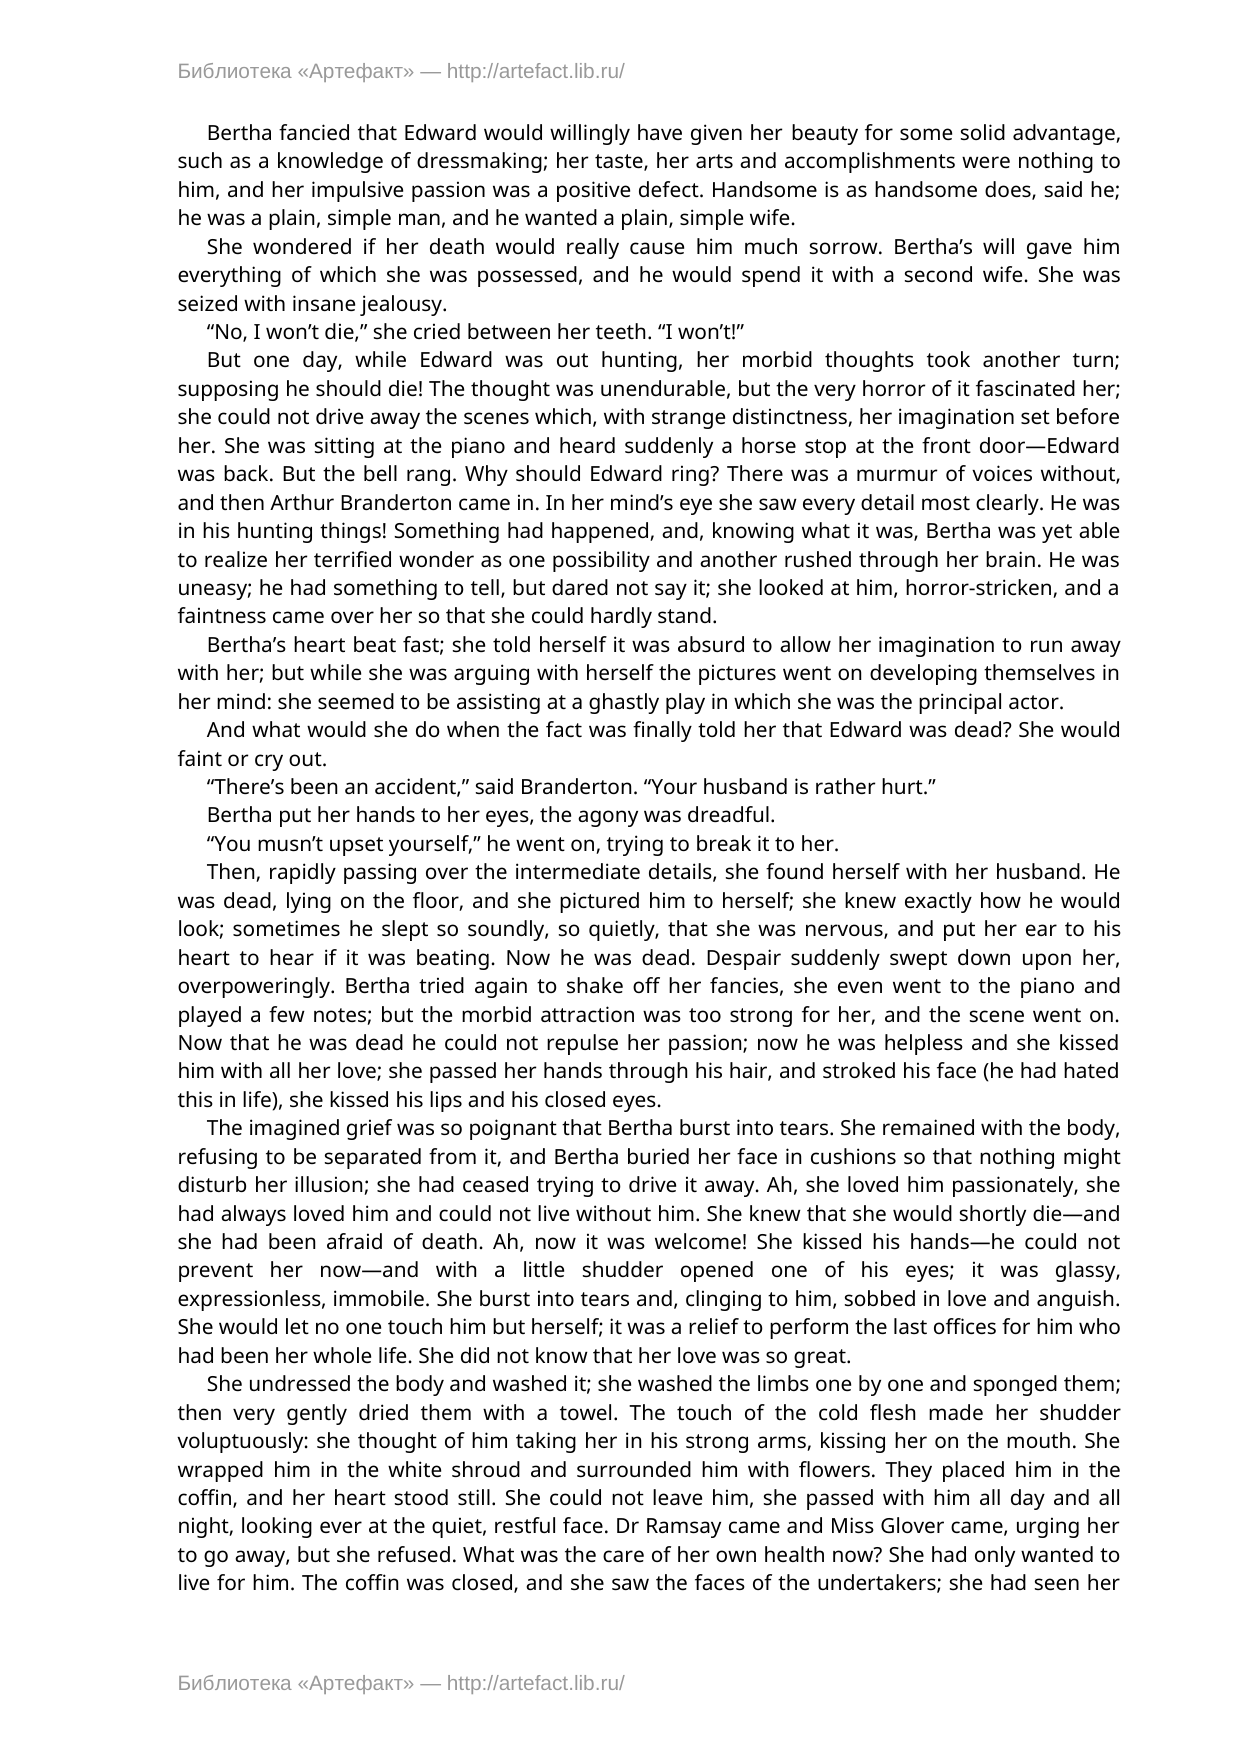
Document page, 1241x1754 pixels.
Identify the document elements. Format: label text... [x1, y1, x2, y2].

text “You musn’t upset yourself,” he went on, trying to break it to her. [177, 829, 1122, 857]
text And what would she do when the fact was finally told her that Edward was dead? She would faint or cry out. [177, 715, 1122, 772]
text The imagined grief was so poignant that Bertha burst into tears. She remained with the body, refusing to be separated from it, and Bertha buried her face in cushions so that nothing might disturb her illusion; she had ceased trying to drive it away. Ah, she loved him passionately, she had always loved him and could not live without him. She knew that she would shortly die—and she had been afraid of death. Ah, now it was welcome! She kissed his hands—he could not prevent her now—and with a little shudder opened one of his eyes; it was glassy, expressionless, immobile. She burst into tears and, clinging to him, sobbed in love and anguish. She would let no one touch him but herself; it was a relief to perform the last offices for him who had been her whole life. She did not know that her love was so great. [177, 1113, 1122, 1369]
text “There’s been an accident,” said Branderton. “Your husband is rather hurt.” [177, 772, 1122, 801]
text Bertha fancied that Edward would willingly have given her beauty for some solid advantage, such as a knowledge of dressmaking; her taste, her arts and accomplishments were nothing to him, and her impulsive passion was a positive defect. Handsome is as handsome does, said he; he was a plain, simple man, and he wanted a plain, simple wife. [177, 118, 1122, 232]
text She wondered if her death would really cause him much sorrow. Bertha’s will gave him everything of which she was possessed, and he would spend it with a second wife. She was seized with insane jealousy. [177, 232, 1122, 317]
text But one day, while Edward was out hunting, her morbid thoughts took another turn; supposing he should die! The thought was unendurable, but the very horror of it fascinated her; she could not drive away the scenes which, with strange distinctness, her imagination set before her. She was sitting at the piano and heard suddenly a horse stop at the front door—Edward was back. But the bell rang. Why should Edward ring? There was a murmur of voices without, and then Arthur Branderton came in. In her mind’s eye she saw every detail most clearly. He was in his hunting things! Something had happened, and, knowing what it was, Bertha was yet able to realize her terrified wonder as one possibility and another rushed through her brain. He was uneasy; he had something to tell, but dared not say it; she looked at him, horror-stricken, and a faintness came over her so that she could hardly stand. [177, 346, 1122, 630]
text Then, rapidly passing over the intermediate details, she found herself with her husband. He was dead, lying on the floor, and she pictured him to herself; she knew exactly how he would look; sometimes he slept so soundly, so quietly, that she was nervous, and put her ear to his heart to hear if it was beating. Now he was dead. Despair suddenly swept down upon her, overpoweringly. Bertha tried again to shake off her fancies, she even went to the piano and played a few notes; but the morbid attraction was too strong for her, and the scene went on. Now that he was dead he could not repulse her passion; now he was helpless and she kissed him with all her love; she passed her hands through his hair, and stroked his face (he had hated this in life), she kissed his lips and his closed eyes. [177, 857, 1122, 1113]
text Bertha put her hands to her eyes, the agony was dreadful. [177, 801, 1122, 829]
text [177, 1369, 1122, 1597]
text Bertha’s heart beat fast; she told herself it was absurd to allow her imagination to run away with her; but while she was arguing with herself the pictures went on developing themselves in her mind: she seemed to be assisting at a ghastly play in which she was the principal actor. [177, 630, 1122, 715]
text “No, I won’t die,” she cried between her teeth. “I won’t!” [177, 317, 1122, 346]
